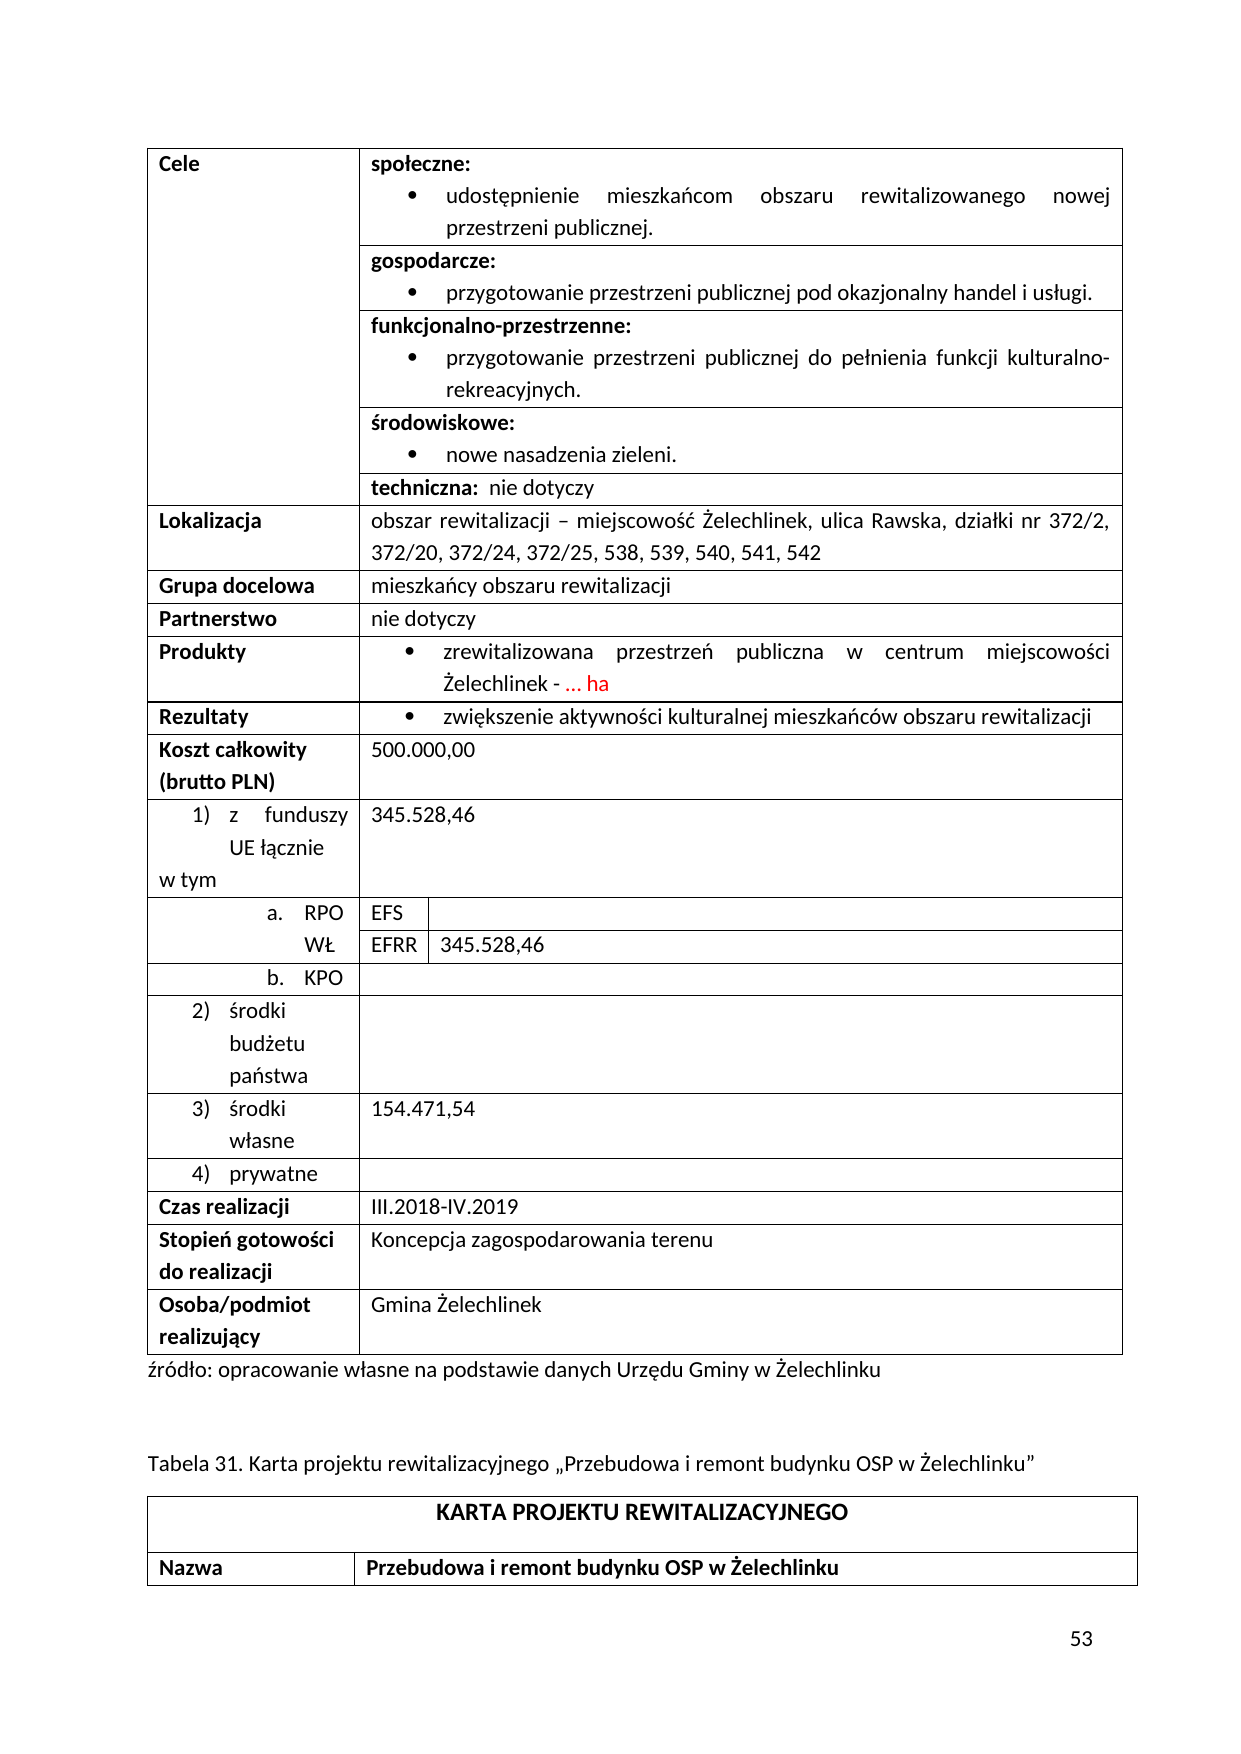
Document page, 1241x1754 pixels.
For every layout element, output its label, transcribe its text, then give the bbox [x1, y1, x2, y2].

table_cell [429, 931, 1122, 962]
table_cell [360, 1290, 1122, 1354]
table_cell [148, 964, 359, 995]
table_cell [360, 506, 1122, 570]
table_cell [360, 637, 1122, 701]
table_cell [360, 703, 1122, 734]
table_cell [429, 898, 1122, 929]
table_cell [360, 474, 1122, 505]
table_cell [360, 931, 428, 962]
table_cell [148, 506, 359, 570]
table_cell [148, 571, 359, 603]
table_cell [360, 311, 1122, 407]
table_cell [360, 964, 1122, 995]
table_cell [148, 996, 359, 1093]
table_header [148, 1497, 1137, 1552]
text źródło: opracowanie własne na podstawie danych Urzędu Gminy w Żelechlinku [148, 1355, 1093, 1383]
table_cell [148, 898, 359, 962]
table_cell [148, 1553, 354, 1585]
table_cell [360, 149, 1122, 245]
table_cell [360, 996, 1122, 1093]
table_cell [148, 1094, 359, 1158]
text Tabela 31. Karta projektu rewitalizacyjnego „Przebudowa i remont budynku OSP w Żelechlinku” [148, 1449, 1093, 1477]
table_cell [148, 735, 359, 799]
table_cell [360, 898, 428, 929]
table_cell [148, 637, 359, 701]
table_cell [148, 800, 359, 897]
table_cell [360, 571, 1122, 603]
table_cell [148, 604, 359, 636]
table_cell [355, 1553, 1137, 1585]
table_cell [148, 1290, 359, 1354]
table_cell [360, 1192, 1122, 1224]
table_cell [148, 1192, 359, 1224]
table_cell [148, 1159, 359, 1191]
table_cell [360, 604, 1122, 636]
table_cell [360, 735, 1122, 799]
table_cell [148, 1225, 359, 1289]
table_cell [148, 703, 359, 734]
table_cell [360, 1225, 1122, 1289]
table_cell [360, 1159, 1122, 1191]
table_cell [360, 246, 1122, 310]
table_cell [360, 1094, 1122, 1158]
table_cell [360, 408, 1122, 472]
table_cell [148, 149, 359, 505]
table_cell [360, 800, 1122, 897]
